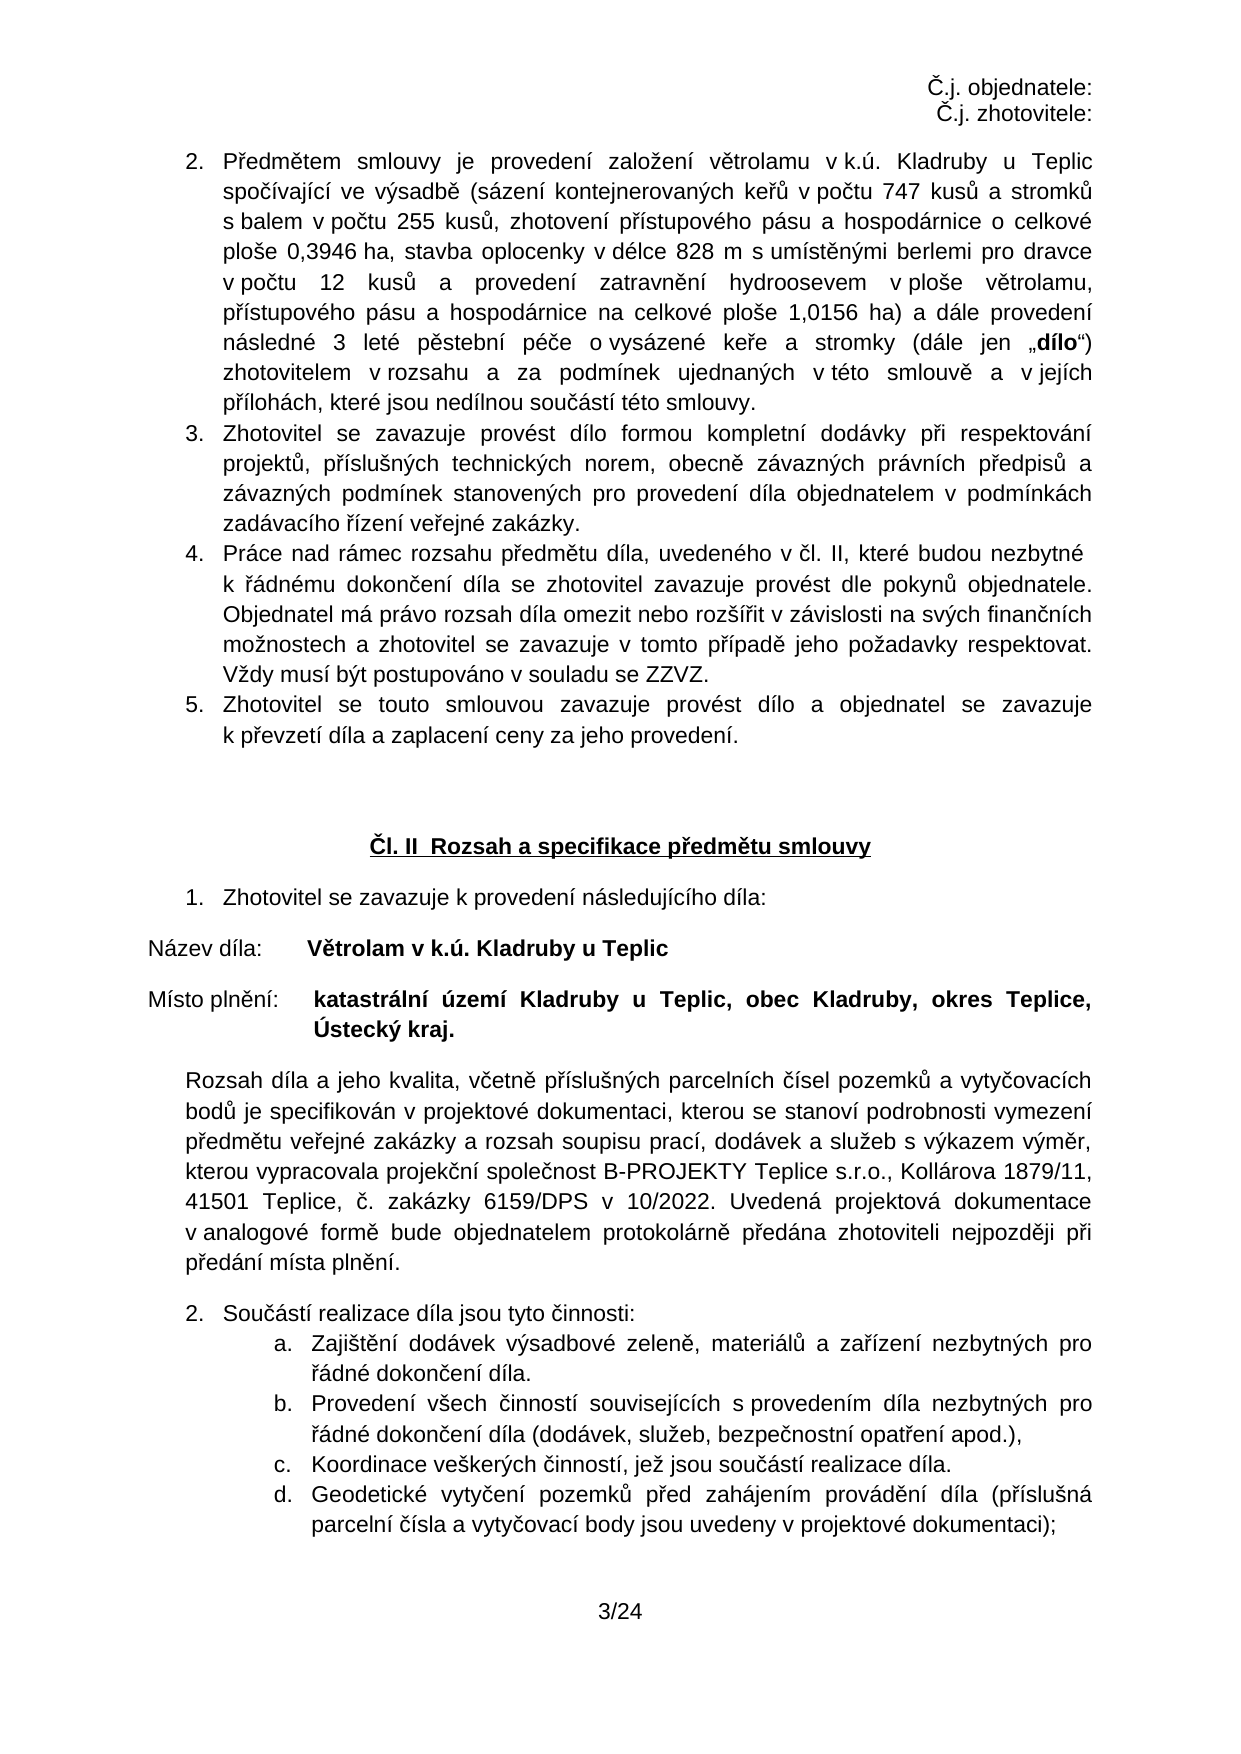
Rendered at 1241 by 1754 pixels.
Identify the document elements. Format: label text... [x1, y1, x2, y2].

list Provedení všech činností souvisejících s provedením díla nezbytných pro řádné dokončení díla (dodávek, služeb, bezpečnostní opatření apod.), [274, 1390, 1093, 1447]
text Rozsah díla a jeho kvalita, včetně příslušných parcelních čísel pozemků a vytyčovacích bodů je specifikován v projektové dokumentaci, kterou se stanoví podrobnosti vymezení předmětu veřejné zakázky a rozsah soupisu prací, dodávek a služeb s výkazem výměr, kterou vypracovala projekční společnost B-PROJEKTY Teplice s.r.o., Kollárova 1879/11, 41501 Teplice, č. zakázky 6159/DPS v 10/2022. Uvedená projektová dokumentace v analogové formě bude objednatelem protokolárně předána zhotoviteli nejpozději při předání místa plnění. [185, 1067, 1093, 1275]
list Geodetické vytyčení pozemků před zahájením provádění díla (příslušná parcelní čísla a vytyčovací body jsou uvedeny v projektové dokumentaci); [274, 1481, 1093, 1537]
list Předmětem smlouvy je provedení založení větrolamu v k.ú. Kladruby u Teplic spočívající ve výsadbě (sázení kontejnerovaných keřů v počtu 747 kusů a stromků s balem v počtu 255 kusů, zhotovení přístupového pásu a hospodárnice o celkové ploše 0,3946 ha, stavba oplocenky v délce 828 m s umístěnými berlemi pro dravce v počtu 12 kusů a provedení zatravnění hydroosevem v ploše větrolamu, přístupového pásu a hospodárnice na celkové ploše 1,0156 ha) a dále provedení následné 3 leté pěstební péče o vysázené keře a stromky (dále jen „dílo“) zhotovitelem v rozsahu a za podmínek ujednaných v této smlouvě a v jejích přílohách, které jsou nedílnou součástí této smlouvy. [185, 148, 1093, 416]
list Zhotovitel se zavazuje provést dílo formou kompletní dodávky při respektování projektů, příslušných technických norem, obecně závazných právních předpisů a závazných podmínek stanovených pro provedení díla objednatelem v podmínkách zadávacího řízení veřejné zakázky. [185, 419, 1093, 536]
text Název díla: Větrolam v k.ú. Kladruby u Teplic [148, 935, 1093, 961]
text Čl. II Rozsah a specifikace předmětu smlouvy [148, 833, 1093, 859]
text Místo plnění: katastrální území Kladruby u Teplic, obec Kladruby, okres Teplice, Ústecký kraj. [148, 986, 1093, 1043]
list Práce nad rámec rozsahu předmětu díla, uvedeného v čl. II, které budou nezbytné k řádnému dokončení díla se zhotovitel zavazuje provést dle pokynů objednatele. Objednatel má právo rozsah díla omezit nebo rozšířit v závislosti na svých finančních možnostech a zhotovitel se zavazuje v tomto případě jeho požadavky respektovat. Vždy musí být postupováno v souladu se ZZVZ. [185, 540, 1093, 687]
list Zajištění dodávek výsadbové zeleně, materiálů a zařízení nezbytných pro řádné dokončení díla. [274, 1330, 1093, 1386]
list Součástí realizace díla jsou tyto činnosti: [185, 1300, 1093, 1326]
list Zhotovitel se zavazuje k provedení následujícího díla: [185, 884, 1093, 910]
list Koordinace veškerých činností, jež jsou součástí realizace díla. [274, 1451, 1093, 1477]
list Zhotovitel se touto smlouvou zavazuje provést dílo a objednatel se zavazuje k převzetí díla a zaplacení ceny za jeho provedení. [185, 691, 1093, 748]
